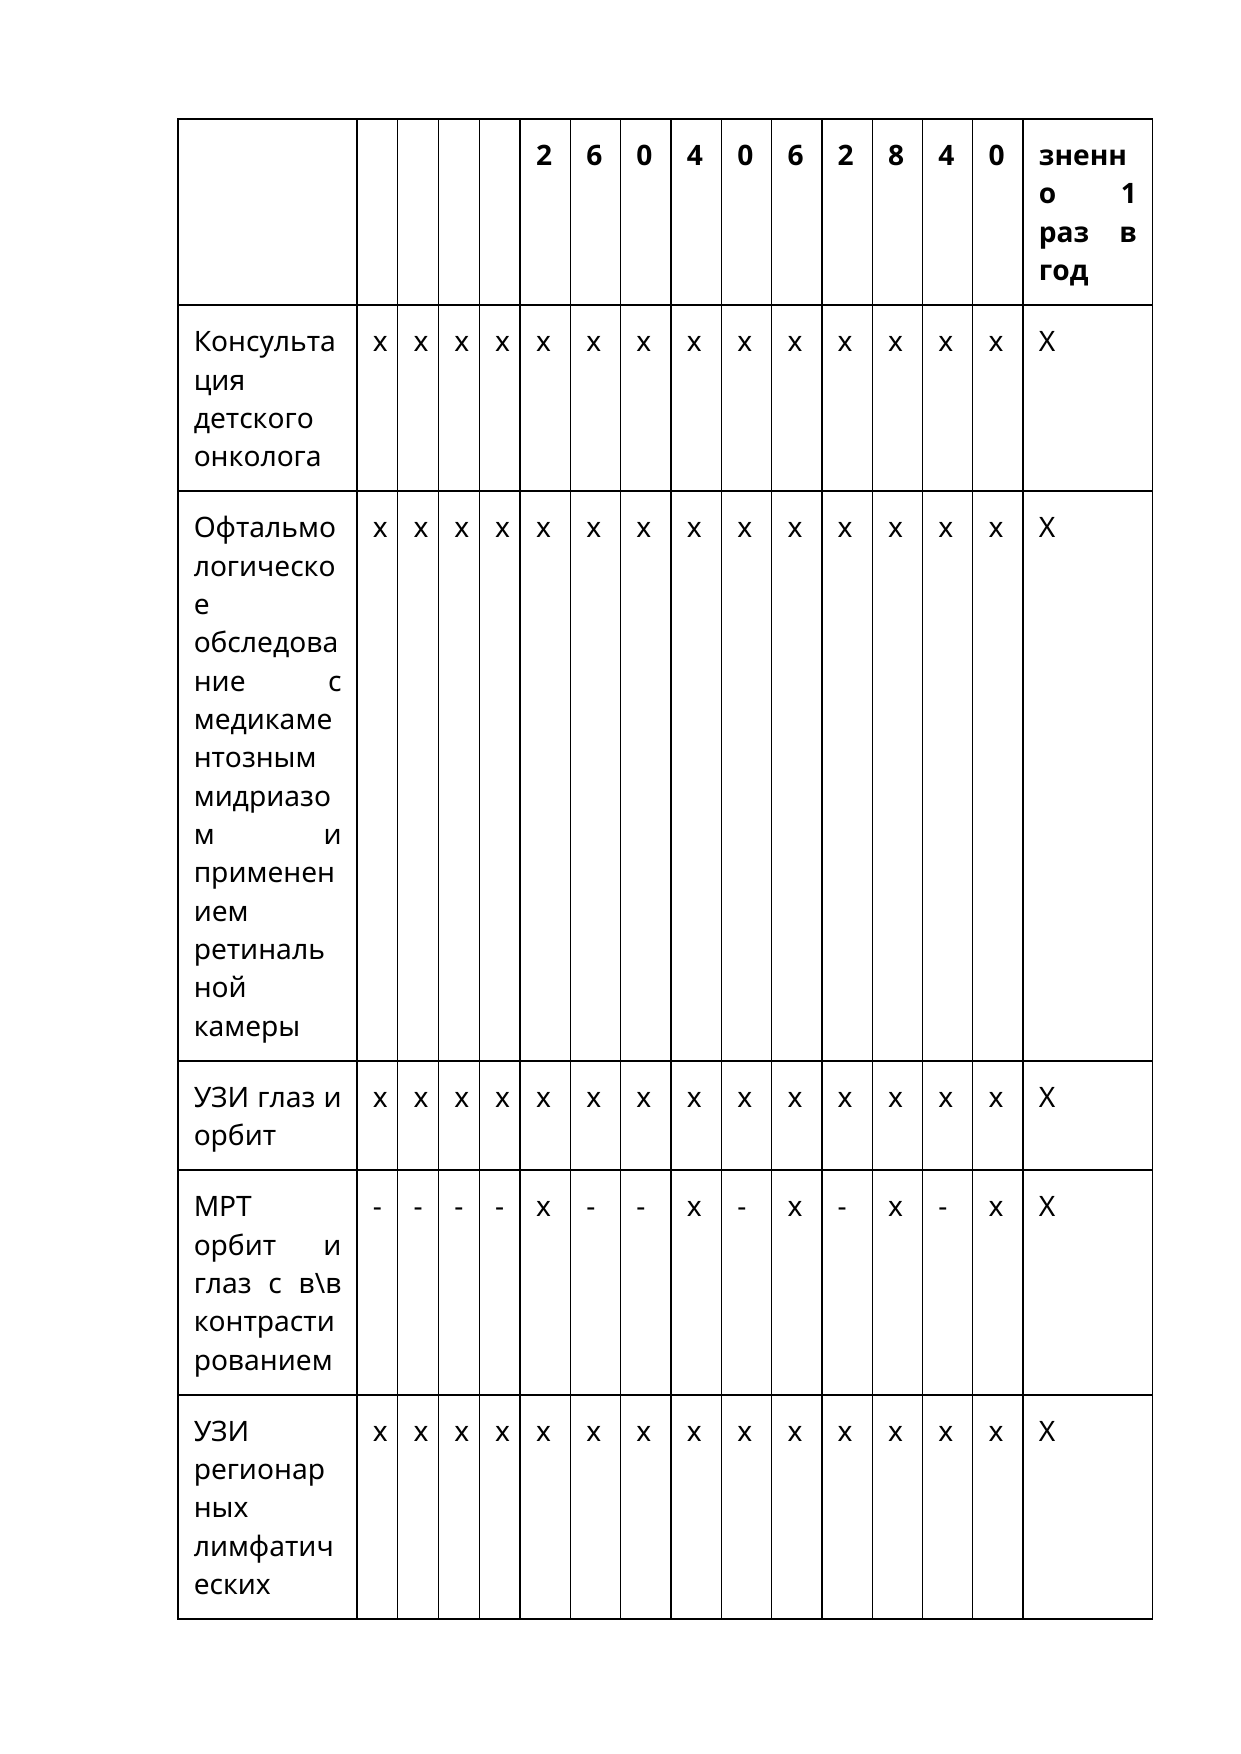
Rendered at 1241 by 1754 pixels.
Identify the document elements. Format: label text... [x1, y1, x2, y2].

table_cell х [873, 306, 922, 490]
table_cell х [480, 1062, 519, 1169]
table_cell Х [1024, 306, 1152, 490]
table_cell х [439, 1062, 479, 1169]
table_cell х [398, 1062, 438, 1169]
table_cell х [923, 306, 972, 490]
table_cell - [571, 1171, 620, 1394]
table_cell х [672, 492, 721, 1060]
table_cell - [923, 1171, 972, 1394]
table_cell х [923, 1396, 972, 1618]
table_cell х [772, 1062, 821, 1169]
table_cell х [571, 492, 620, 1060]
table_cell х [823, 1396, 872, 1618]
table_cell х [521, 1396, 570, 1618]
table_cell х [480, 1396, 519, 1618]
table_cell - [823, 1171, 872, 1394]
table_cell 9 [480, 120, 519, 304]
table_cell 60 [973, 120, 1022, 304]
table_cell х [439, 306, 479, 490]
table_cell х [672, 1171, 721, 1394]
table_cell - [621, 1171, 670, 1394]
table_cell Х [1024, 492, 1152, 1060]
table_cell 6 [439, 120, 479, 304]
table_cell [1024, 120, 1152, 304]
table_cell х [873, 1171, 922, 1394]
table_cell - [722, 1171, 771, 1394]
table_cell х [973, 492, 1022, 1060]
table_cell х [621, 306, 670, 490]
table_cell УЗИ глаз и орбит [179, 1062, 356, 1169]
table_cell - [439, 1171, 479, 1394]
table_cell Х [1024, 1171, 1152, 1394]
table_cell х [772, 306, 821, 490]
table_cell х [923, 1062, 972, 1169]
table_cell х [480, 306, 519, 490]
table_cell х [571, 1396, 620, 1618]
table_cell х [973, 306, 1022, 490]
table_cell 16 [571, 120, 620, 304]
table_cell 24 [672, 120, 721, 304]
table_cell х [621, 1062, 670, 1169]
table_cell х [621, 492, 670, 1060]
table_cell 3 [398, 120, 438, 304]
table_cell х [873, 1396, 922, 1618]
table_cell Консультация детского онколога [179, 306, 356, 490]
table_cell 42 [823, 120, 872, 304]
table_cell МРТ орбит и глаз с в\в контрастированием [179, 1171, 356, 1394]
table_cell х [873, 492, 922, 1060]
table_cell х [873, 1062, 922, 1169]
table_cell х [973, 1062, 1022, 1169]
table_cell х [722, 1396, 771, 1618]
table_cell Х [1024, 1062, 1152, 1169]
table_cell х [398, 306, 438, 490]
table_cell х [358, 306, 397, 490]
table_cell 1 [358, 120, 397, 304]
table_cell х [923, 492, 972, 1060]
table_cell х [439, 492, 479, 1060]
table_cell х [722, 1062, 771, 1169]
table_cell 36 [772, 120, 821, 304]
table_cell х [823, 492, 872, 1060]
table_cell х [973, 1396, 1022, 1618]
table_cell х [439, 1396, 479, 1618]
table_cell х [571, 306, 620, 490]
table_cell х [772, 492, 821, 1060]
table_cell х [973, 1171, 1022, 1394]
table_cell 30 [722, 120, 771, 304]
table_cell 48 [873, 120, 922, 304]
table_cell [179, 1396, 356, 1618]
table_cell х [722, 492, 771, 1060]
table_cell - [480, 1171, 519, 1394]
table_cell - [358, 1171, 397, 1394]
table_cell х [571, 1062, 620, 1169]
table_cell х [772, 1171, 821, 1394]
table_cell 54 [923, 120, 972, 304]
table_cell х [521, 306, 570, 490]
table_cell х [398, 492, 438, 1060]
table_cell х [358, 1062, 397, 1169]
table_cell х [358, 1396, 397, 1618]
table_cell х [672, 1396, 721, 1618]
table_cell Офтальмологическое обследование с медикаментозным мидриазом и применением ретинальной камеры [179, 492, 356, 1060]
table_cell х [772, 1396, 821, 1618]
table_cell 20 [621, 120, 670, 304]
table_cell х [672, 1062, 721, 1169]
table_cell 12 [521, 120, 570, 304]
table_cell х [480, 492, 519, 1060]
table_cell х [358, 492, 397, 1060]
table_cell х [823, 306, 872, 490]
table_cell х [672, 306, 721, 490]
table_cell х [521, 492, 570, 1060]
table_cell х [521, 1062, 570, 1169]
table_cell - [398, 1171, 438, 1394]
table_cell х [621, 1396, 670, 1618]
table_cell х [823, 1062, 872, 1169]
table_cell х [722, 306, 771, 490]
table_cell х [398, 1396, 438, 1618]
table_cell Х [1024, 1396, 1152, 1618]
table_cell х [521, 1171, 570, 1394]
